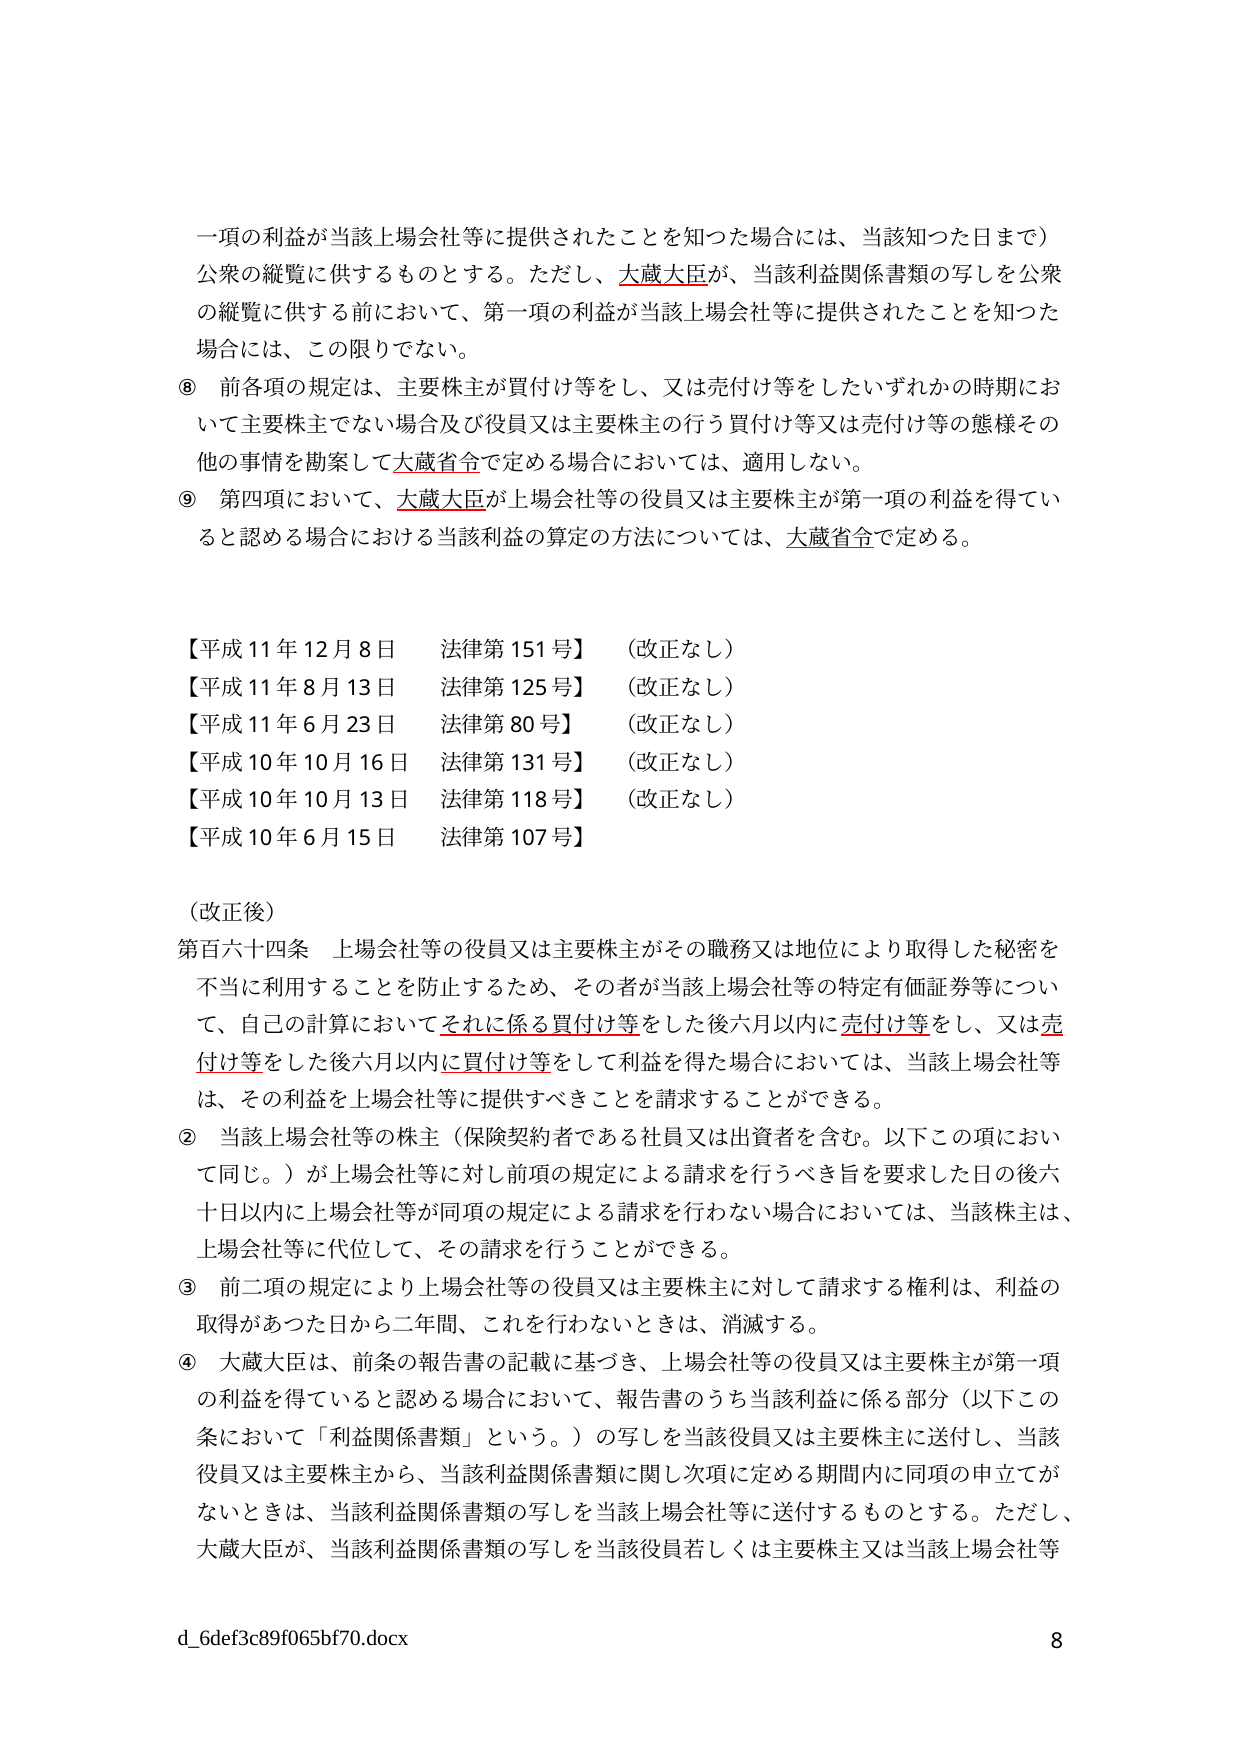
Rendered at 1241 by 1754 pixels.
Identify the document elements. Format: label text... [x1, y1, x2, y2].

text 【平成11年12月8日 法律第151号】 （改正なし） [177, 629, 1063, 667]
text 【平成11年6月23日 法律第80号】 （改正なし） [177, 704, 1063, 742]
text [177, 1342, 1063, 1567]
text （改正後） [177, 892, 1063, 929]
text ⑨ 第四項において、大蔵大臣が上場会社等の役員又は主要株主が第一項の利益を得ていると認める場合における当該利益の算定の方法については、大蔵省令で定める。 [177, 479, 1063, 554]
text ③ 前二項の規定により上場会社等の役員又は主要株主に対して請求する権利は、利益の取得があつた日から二年間、これを行わないときは、消滅する。 [177, 1267, 1063, 1342]
text 【平成10年6月15日 法律第107号】 [177, 817, 1063, 854]
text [177, 217, 1063, 367]
text ② 当該上場会社等の株主（保険契約者である社員又は出資者を含む。以下この項において同じ。）が上場会社等に対し前項の規定による請求を行うべき旨を要求した日の後六十日以内に上場会社等が同項の規定による請求を行わない場合においては、当該株主は、上場会社等に代位して、その請求を行うことができる。 [177, 1117, 1063, 1267]
text 【平成10年10月16日 法律第131号】 （改正なし） [177, 742, 1063, 779]
text 【平成10年10月13日 法律第118号】 （改正なし） [177, 779, 1063, 817]
text 【平成11年8月13日 法律第125号】 （改正なし） [177, 667, 1063, 704]
text 第百六十四条 上場会社等の役員又は主要株主がその職務又は地位により取得した秘密を不当に利用することを防止するため、その者が当該上場会社等の特定有価証券等について、自己の計算においてそれに係る買付け等をした後六月以内に売付け等をし、又は売付け等をした後六月以内に買付け等をして利益を得た場合においては、当該上場会社等は、その利益を上場会社等に提供すべきことを請求することができる。 [177, 929, 1063, 1117]
text ⑧ 前各項の規定は、主要株主が買付け等をし、又は売付け等をしたいずれかの時期において主要株主でない場合及び役員又は主要株主の行う買付け等又は売付け等の態様その他の事情を勘案して大蔵省令で定める場合においては、適用しない。 [177, 367, 1063, 479]
